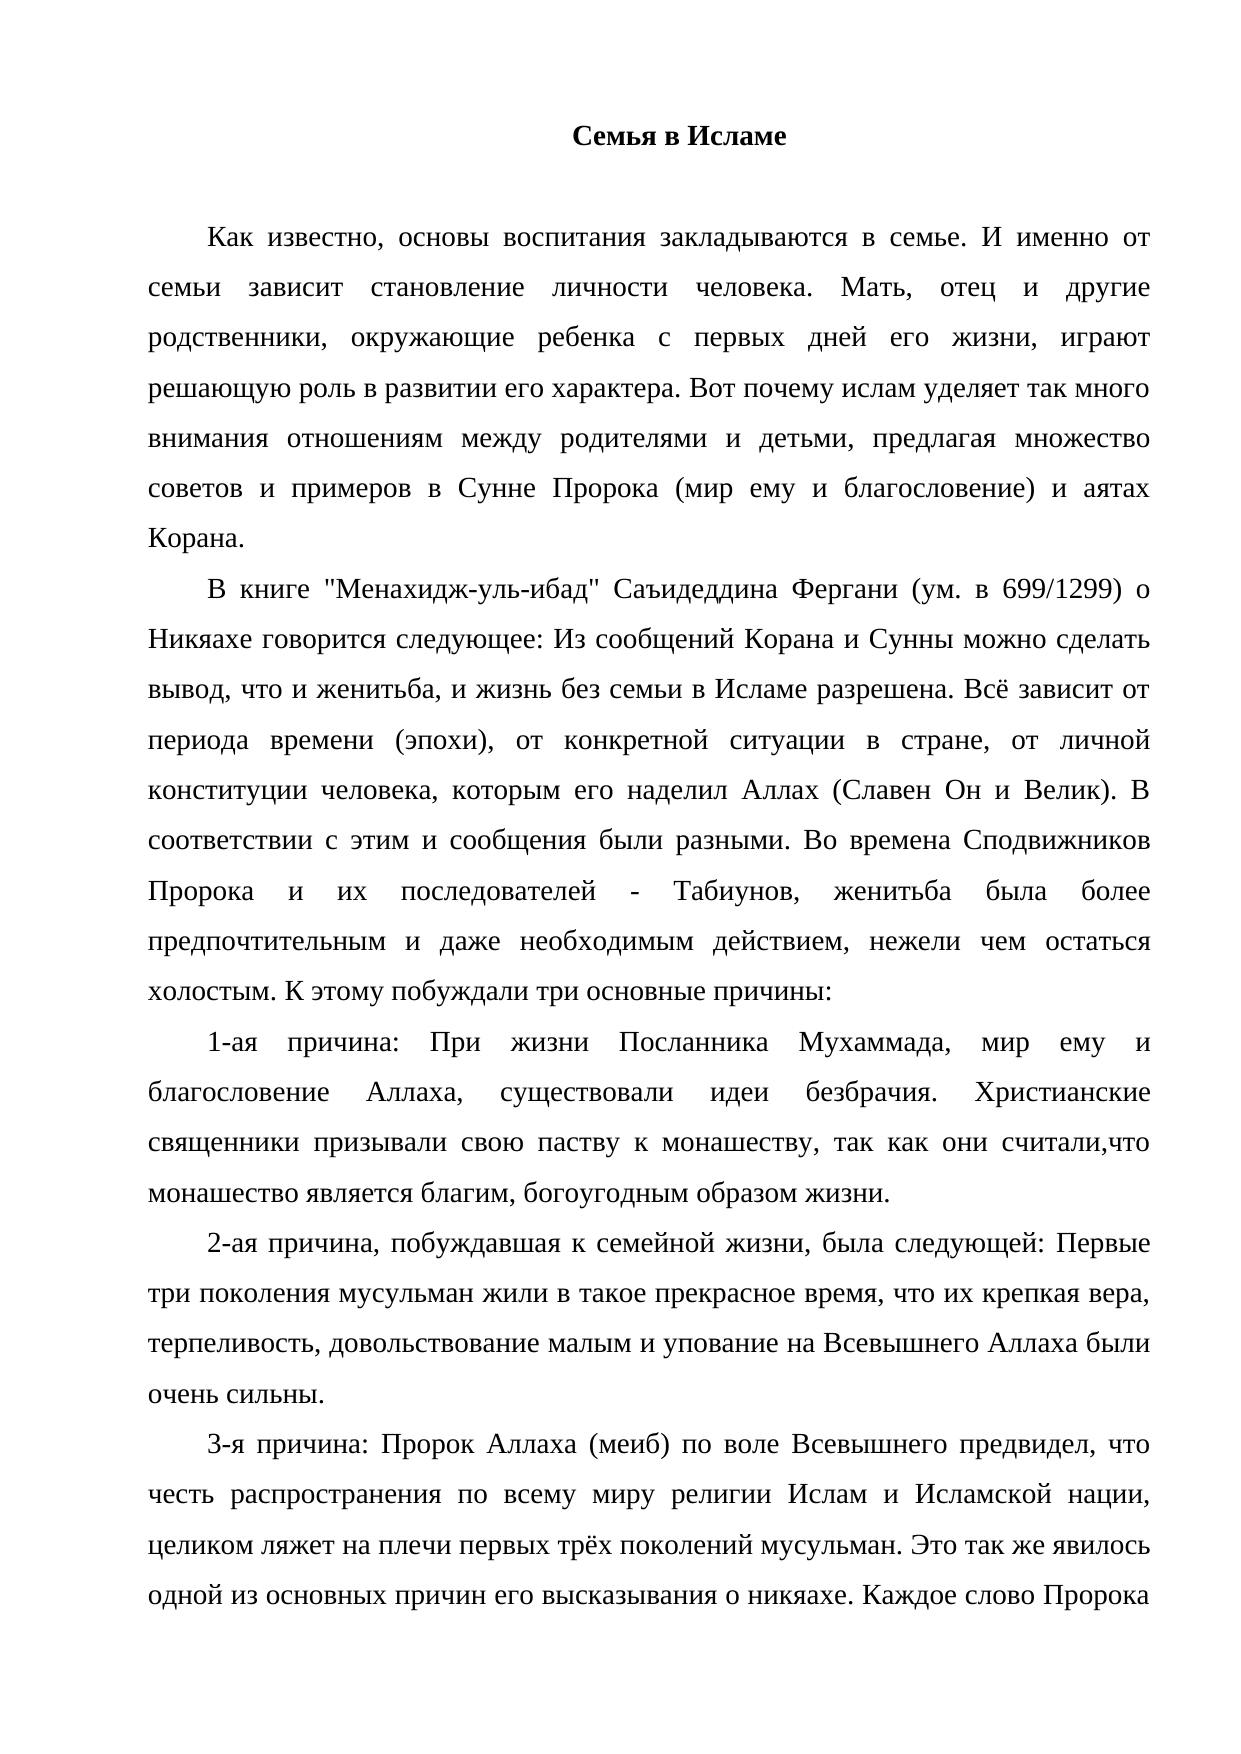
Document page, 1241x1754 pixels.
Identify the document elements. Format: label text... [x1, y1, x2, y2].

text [148, 1426, 1152, 1611]
text В книге "Менахидж-уль-ибад" Саъидеддина Фергани (ум. в 699/1299) о Никяахе говорится следующее: Из сообщений Корана и Сунны можно сделать вывод, что и женитьба, и жизнь без семьи в Исламе разрешена. Всё зависит от периода времени (эпохи), от конкретной ситуации в стране, от личной конституции человека, которым его наделил Аллах (Славен Он и Велик). В соответствии с этим и сообщения были разными. Во времена Сподвижников Пророка и их последователей - Табиунов, женитьба была более предпочтительным и даже необходимым действием, нежели чем остаться холостым. К этому побуждали три основные причины: [148, 571, 1152, 1007]
text Семья в Исламе [148, 118, 1152, 152]
text Как известно, основы воспитания закладываются в семье. И именно от семьи зависит становление личности человека. Мать, отец и другие родственники, окружающие ребенка с первых дней его жизни, играют решающую роль в развитии его характера. Вот почему ислам уделяет так много внимания отношениям между родителями и детьми, предлагая множество советов и примеров в Сунне Пророка (мир ему и благословение) и аятах Корана. [148, 219, 1152, 554]
text 2-ая причина, побуждавшая к семейной жизни, была следующей: Первые три поколения мусульман жили в такое прекрасное время, что их крепкая вера, терпеливость, довольствование малым и упование на Всевышнего Аллаха были очень сильны. [148, 1225, 1152, 1409]
text 1-ая причина: При жизни Посланника Мухаммада, мир ему и благословение Аллаха, существовали идеи безбрачия. Христианские священники призывали свою паству к монашеству, так как они считали,что монашество является благим, богоугодным образом жизни. [148, 1024, 1152, 1208]
